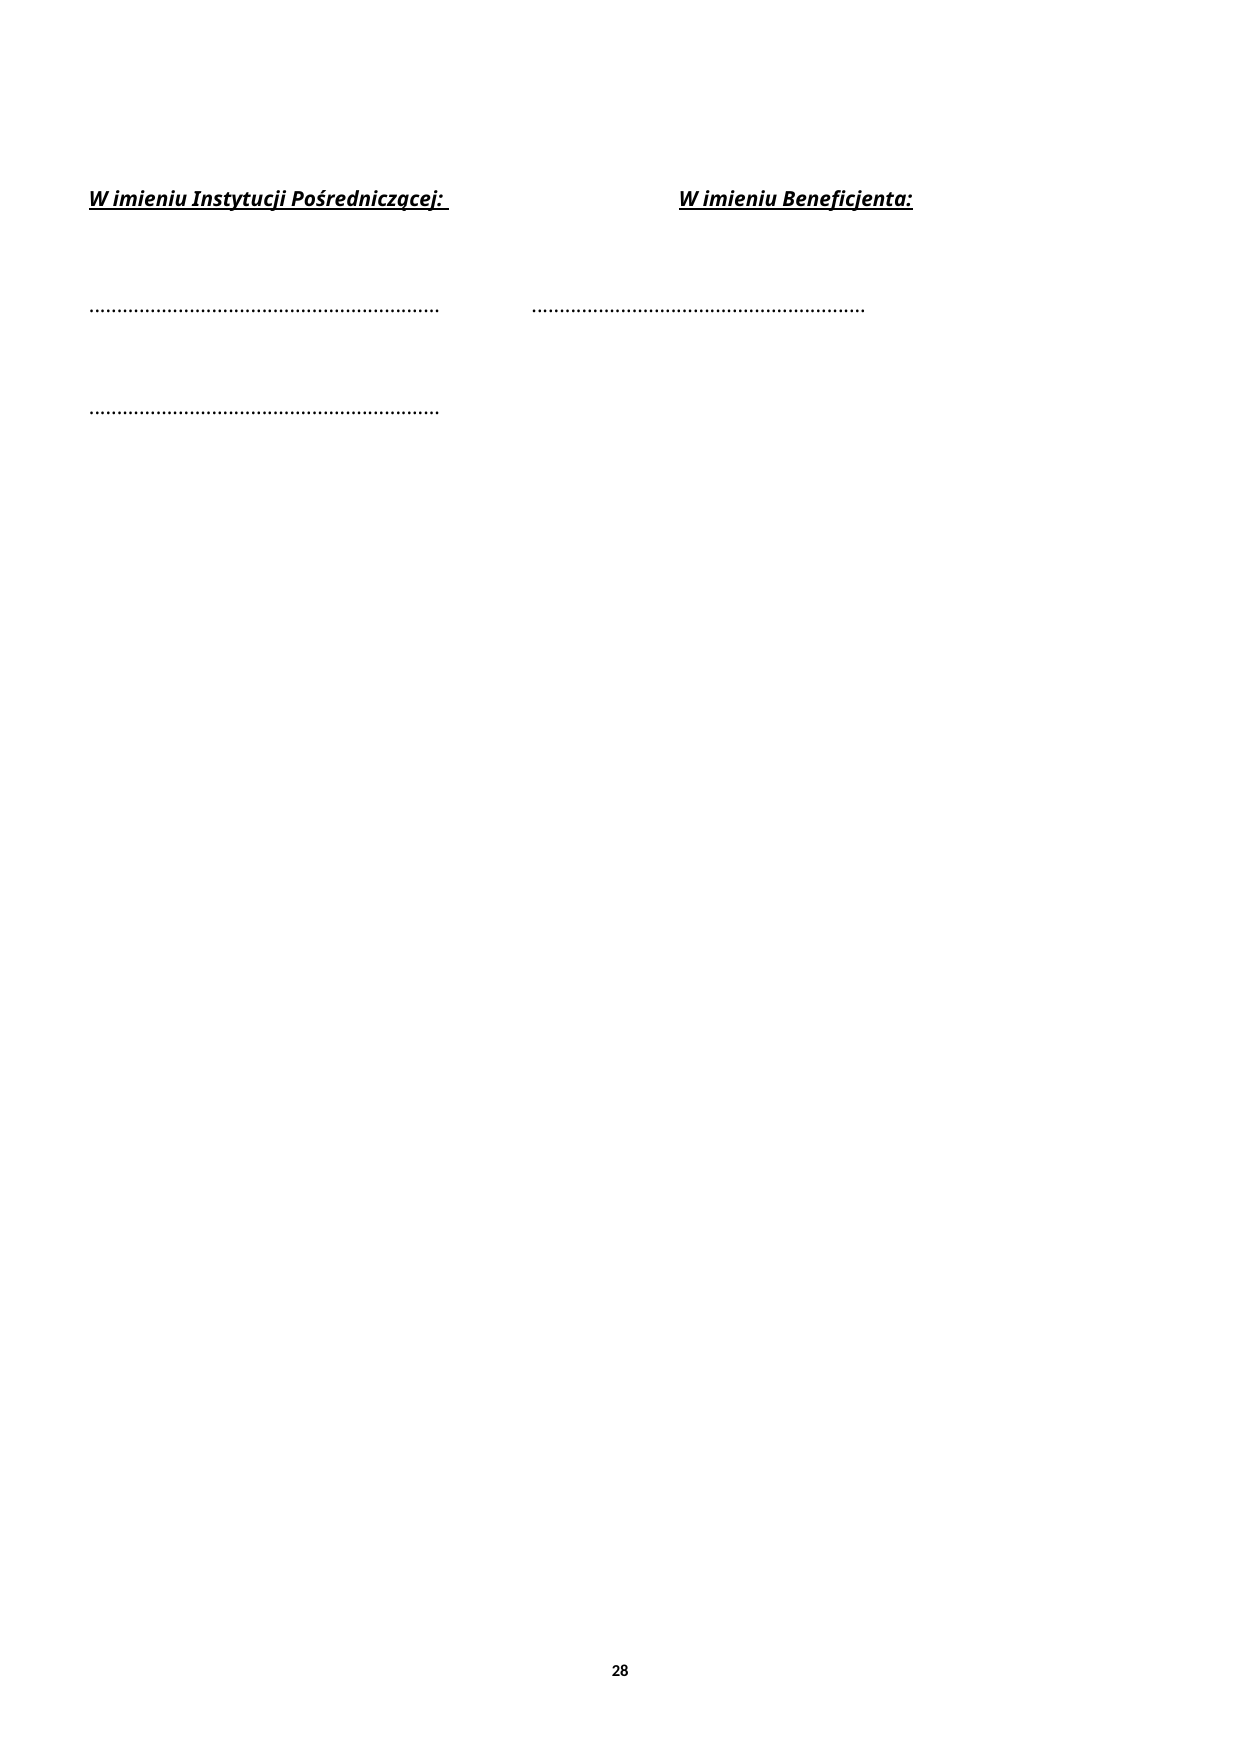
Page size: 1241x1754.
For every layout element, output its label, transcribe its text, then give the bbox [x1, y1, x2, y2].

text W imieniu Instytucji Pośredniczącej: W imieniu Beneficjenta: [89, 184, 1152, 213]
text ............................................................... ............................................................ [89, 290, 1152, 319]
text ............................................................... [89, 392, 1152, 444]
